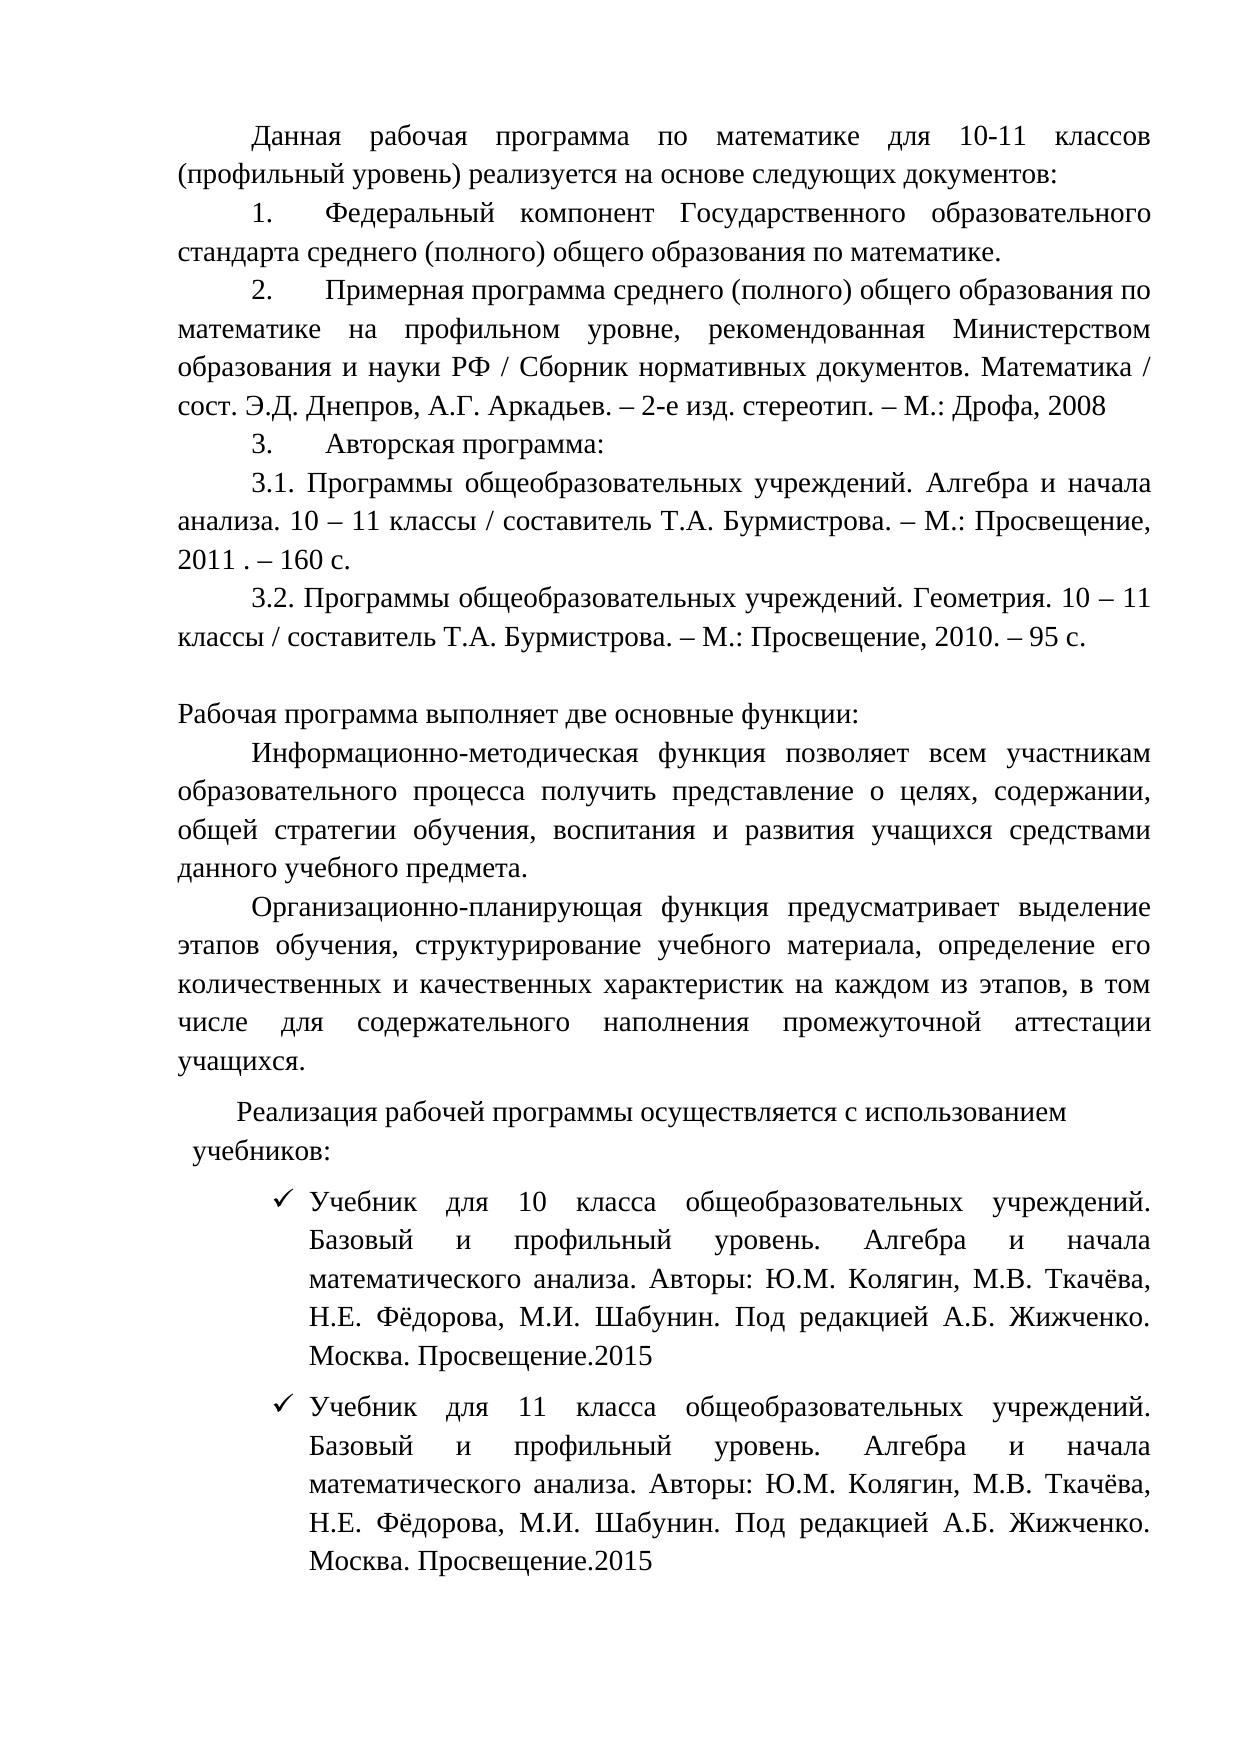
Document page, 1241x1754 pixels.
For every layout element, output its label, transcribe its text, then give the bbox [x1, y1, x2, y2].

list Учебник для 10 класса общеобразовательных учреждений. Базовый и профильный уровень. Алгебра и начала математического анализа. Авторы: Ю.М. Колягин, М.В. Ткачёва, Н.Е. Фёдорова, М.И. Шабунин. Под редакцией А.Б. Жижченко. Москва. Просвещение.2015 [271, 1184, 1152, 1372]
list Примерная программа среднего (полного) общего образования по математике на профильном уровне, рекомендованная Министерством образования и науки РФ / Сборник нормативных документов. Математика / сост. Э.Д. Днепров, А.Г. Аркадьев. – 2-е изд. стереотип. – М.: Дрофа, 2008 [177, 272, 1152, 421]
text Организационно-планирующая функция предусматривает выделение этапов обучения, структурирование учебного материала, определение его количественных и качественных характеристик на каждом из этапов, в том числе для содержательного наполнения промежуточной аттестации учащихся. [177, 889, 1152, 1077]
list Федеральный компонент Государственного образовательного стандарта среднего (полного) общего образования по математике. [177, 195, 1152, 267]
text Реализация рабочей программы осуществляется с использованием учебников: [192, 1094, 1152, 1166]
text Рабочая программа выполняет две основные функции: [177, 696, 1152, 730]
list Авторская программа: [177, 426, 1152, 460]
list Учебник для 11 класса общеобразовательных учреждений. Базовый и профильный уровень. Алгебра и начала математического анализа. Авторы: Ю.М. Колягин, М.В. Ткачёва, Н.Е. Фёдорова, М.И. Шабунин. Под редакцией А.Б. Жижченко. Москва. Просвещение.2015 [271, 1389, 1152, 1577]
list 3.1. Программы общеобразовательных учреждений. Алгебра и начала анализа. 10 – 11 классы / составитель Т.А. Бурмистрова. – М.: Просвещение, 2011 . – 160 с. [177, 465, 1152, 576]
text Данная рабочая программа по математике для 10-11 классов (профильный уровень) реализуется на основе следующих документов: [177, 118, 1152, 190]
text Информационно-методическая функция позволяет всем участникам образовательного процесса получить представление о целях, содержании, общей стратегии обучения, воспитания и развития учащихся средствами данного учебного предмета. [177, 735, 1152, 884]
list 3.2. Программы общеобразовательных учреждений. Геометрия. 10 – 11 классы / составитель Т.А. Бурмистрова. – М.: Просвещение, 2010. – 95 с. [177, 581, 1152, 653]
